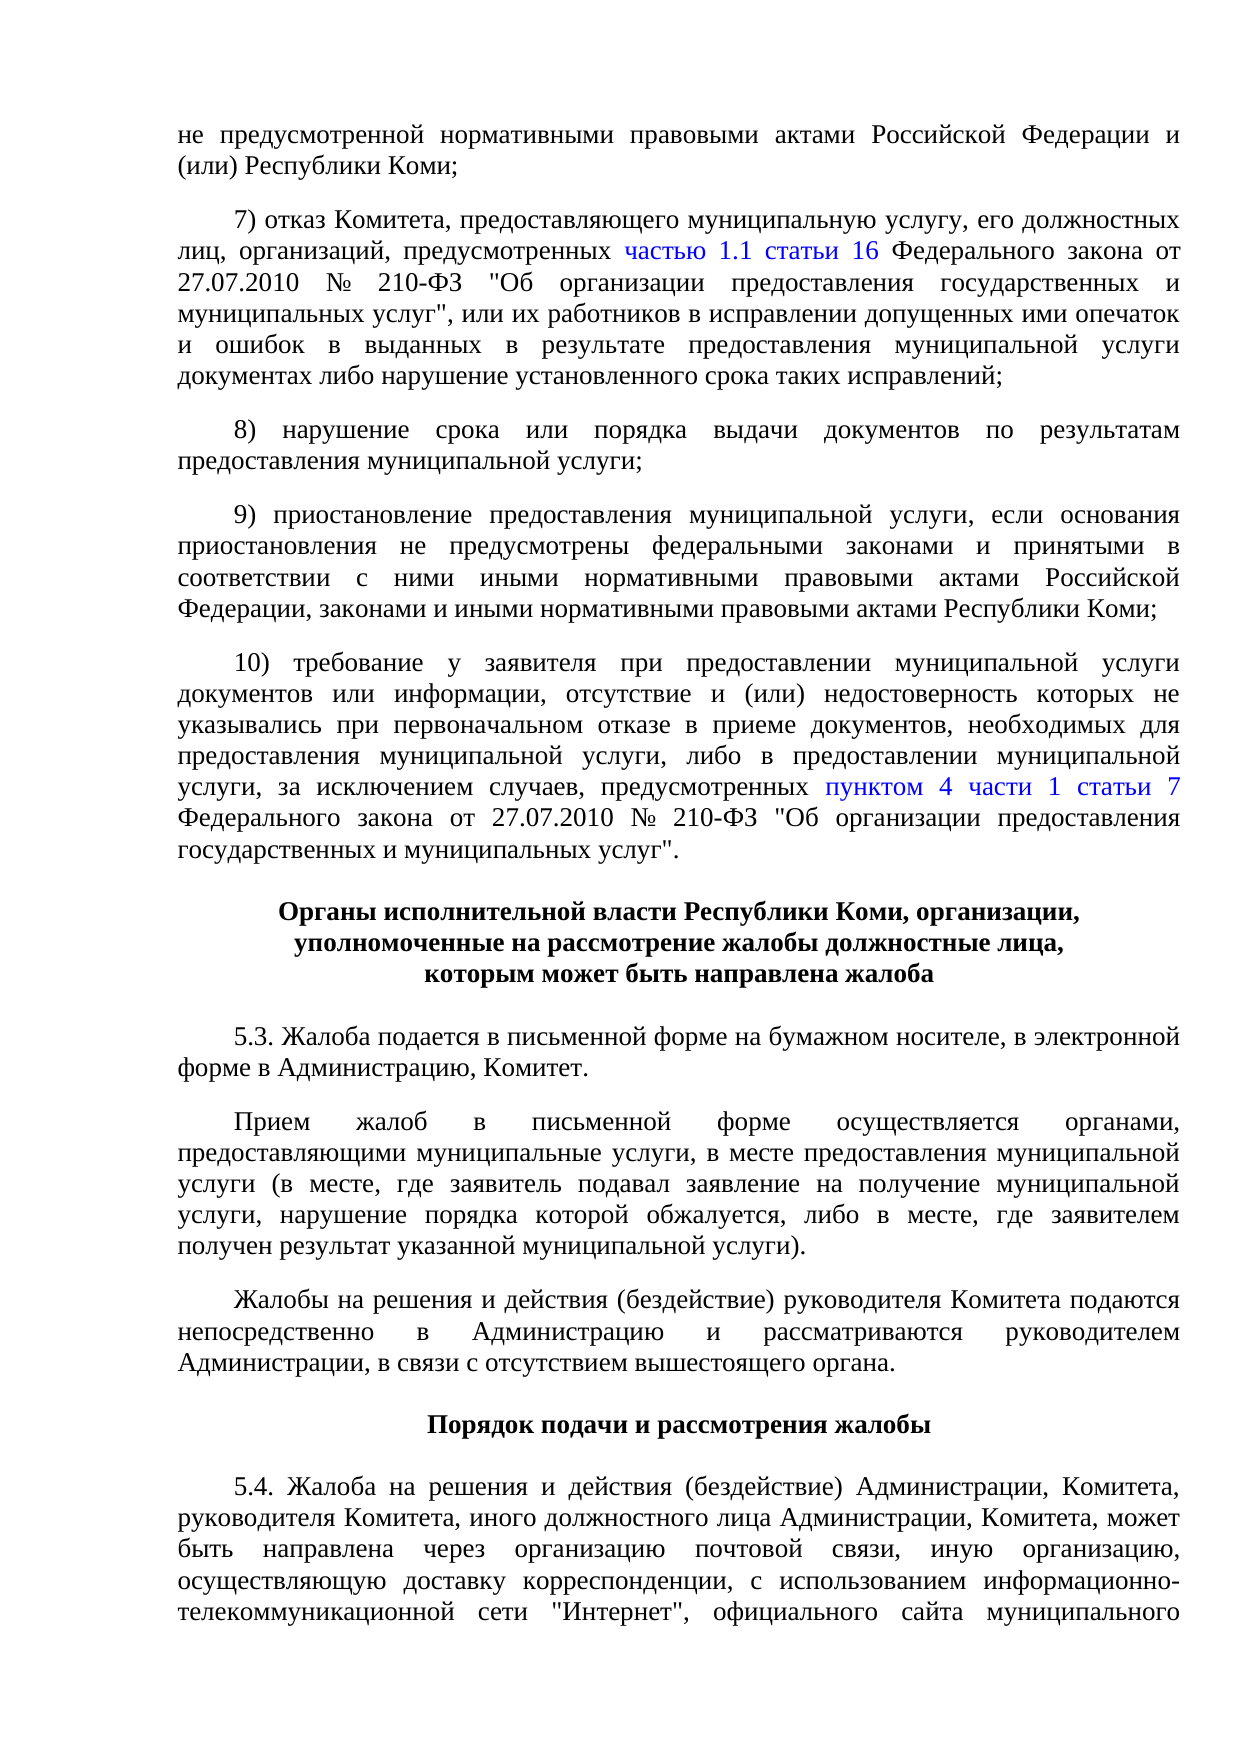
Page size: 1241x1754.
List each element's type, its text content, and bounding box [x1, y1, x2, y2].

title которым может быть направлена жалоба [177, 957, 1181, 988]
title уполномоченные на рассмотрение жалобы должностные лица, [177, 926, 1181, 957]
text 9) приостановление предоставления муниципальной услуги, если основания приостановления не предусмотрены федеральными законами и принятыми в соответствии с ними иными нормативными правовыми актами Российской Федерации, законами и иными нормативными правовыми актами Республики Коми; [177, 498, 1181, 623]
text 7) отказ Комитета, предоставляющего муниципальную услугу, его должностных лиц, организаций, предусмотренных частью 1.1 статьи 16 Федерального закона от 27.07.2010 № 210-ФЗ "Об организации предоставления государственных и муниципальных услуг", или их работников в исправлении допущенных ими опечаток и ошибок в выданных в результате предоставления муниципальной услуги документах либо нарушение установленного срока таких исправлений; [177, 203, 1181, 390]
text Жалобы на решения и действия (бездействие) руководителя Комитета подаются непосредственно в Администрацию и рассматриваются руководителем Администрации, в связи с отсутствием вышестоящего органа. [177, 1283, 1181, 1377]
text 5.3. Жалоба подается в письменной форме на бумажном носителе, в электронной форме в Администрацию, Комитет. [177, 1019, 1181, 1082]
title Органы исполнительной власти Республики Коми, организации, [177, 895, 1181, 926]
text Прием жалоб в письменной форме осуществляется органами, предоставляющими муниципальные услуги, в месте предоставления муниципальной услуги (в месте, где заявитель подавал заявление на получение муниципальной услуги, нарушение порядка которой обжалуется, либо в месте, где заявителем получен результат указанной муниципальной услуги). [177, 1105, 1181, 1261]
title Порядок подачи и рассмотрения жалобы [177, 1408, 1181, 1439]
text 10) требование у заявителя при предоставлении муниципальной услуги документов или информации, отсутствие и (или) недостоверность которых не указывались при первоначальном отказе в приеме документов, необходимых для предоставления муниципальной услуги, либо в предоставлении муниципальной услуги, за исключением случаев, предусмотренных пунктом 4 части 1 статьи 7 Федерального закона от 27.07.2010 № 210-ФЗ "Об организации предоставления государственных и муниципальных услуг". [177, 646, 1181, 864]
text 8) нарушение срока или порядка выдачи документов по результатам предоставления муниципальной услуги; [177, 413, 1181, 475]
